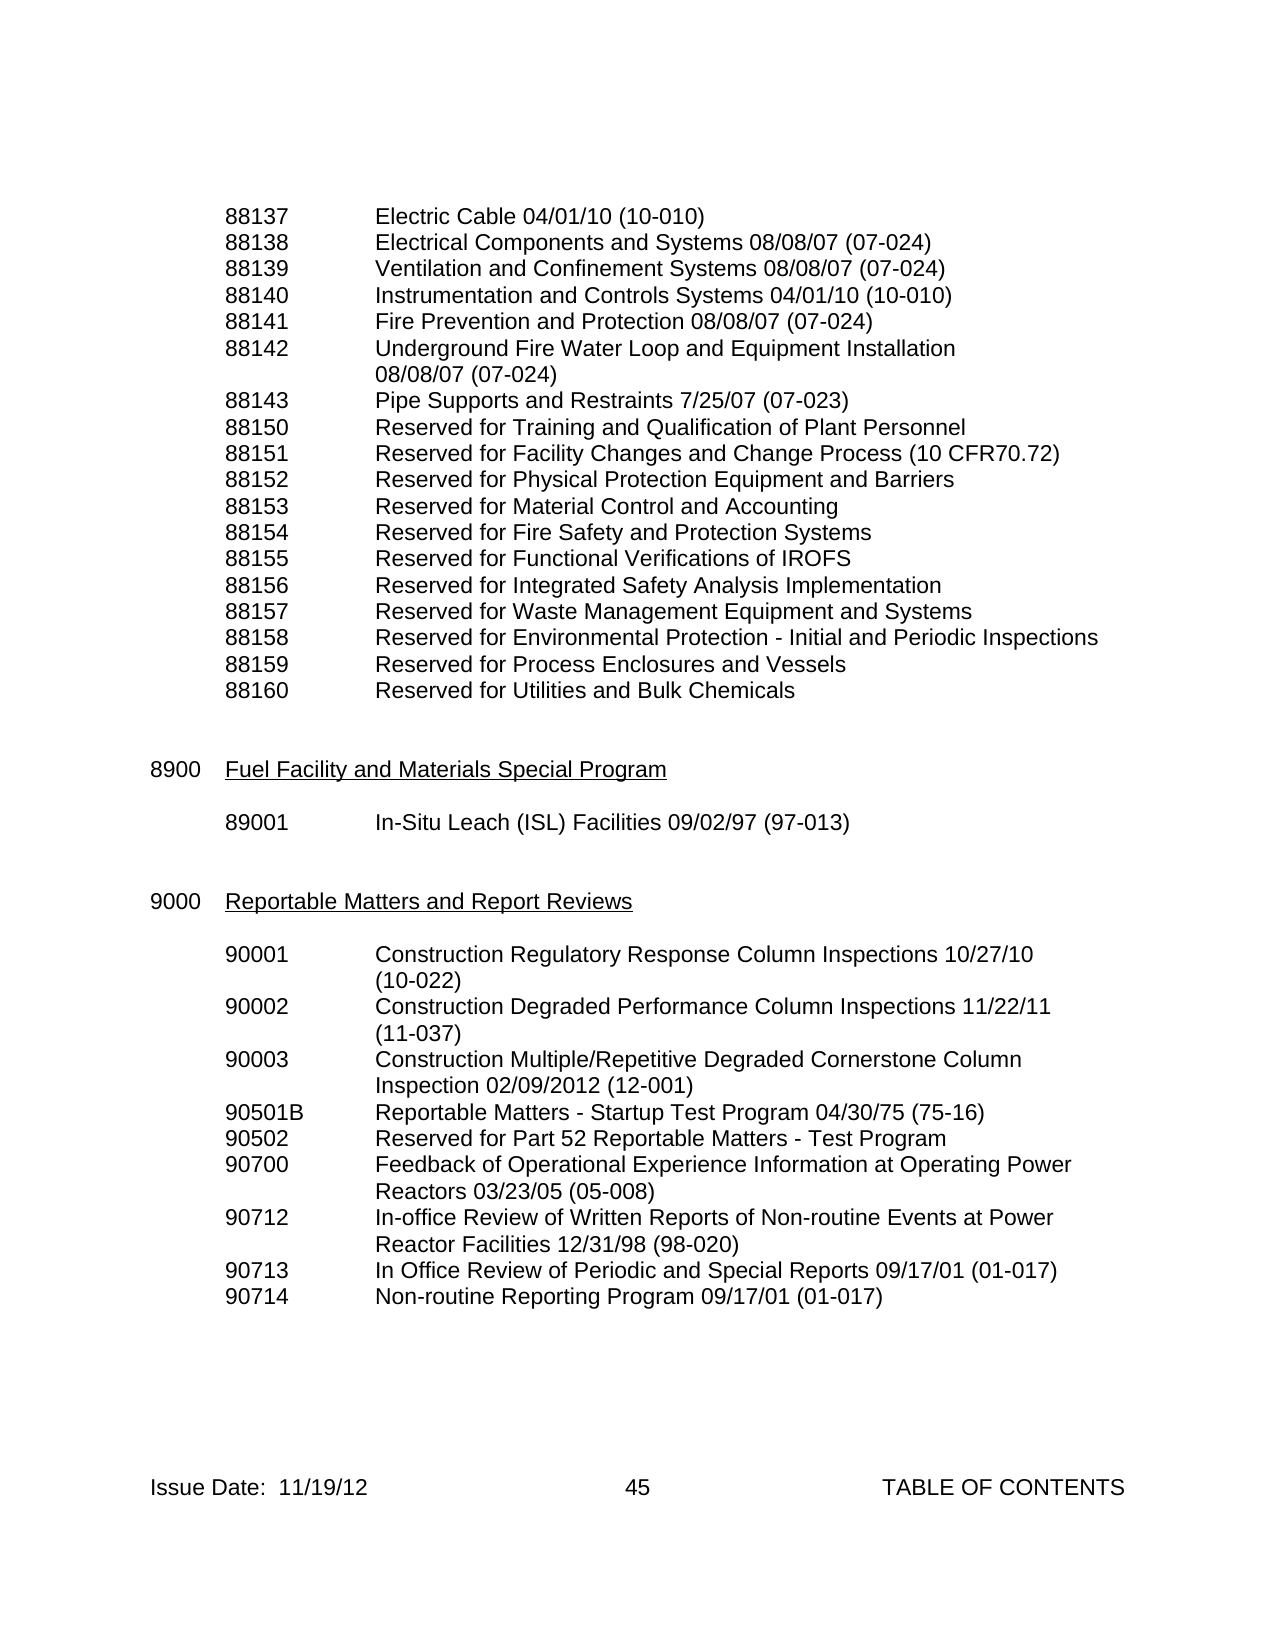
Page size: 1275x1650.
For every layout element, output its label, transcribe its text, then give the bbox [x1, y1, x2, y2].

text 88156 Reserved for Integrated Safety Analysis Implementation [150, 572, 1125, 598]
text 88152 Reserved for Physical Protection Equipment and Barriers [150, 466, 1125, 493]
text 90002 Construction Degraded Performance Column Inspections 11/22/11 [225, 993, 1125, 1020]
text 88140 Instrumentation and Controls Systems 04/01/10 (10-010) [150, 282, 1125, 308]
text 88143 Pipe Supports and Restraints 7/25/07 (07-023) [150, 387, 1125, 413]
text 88151 Reserved for Facility Changes and Change Process (10 CFR70.72) [225, 440, 1125, 466]
text 88137 Electric Cable 04/01/10 (10-010) [150, 203, 1125, 229]
text 88138 Electrical Components and Systems 08/08/07 (07-024) [150, 229, 1125, 255]
text 88160 Reserved for Utilities and Bulk Chemicals [150, 677, 1125, 703]
text 88153 Reserved for Material Control and Accounting [150, 493, 1125, 519]
text (11-037) [375, 1020, 1125, 1046]
text 90501B Reportable Matters - Startup Test Program 04/30/75 (75-16) [225, 1099, 1125, 1125]
text 88139 Ventilation and Confinement Systems 08/08/07 (07-024) [150, 255, 1125, 282]
text 90003 Construction Multiple/Repetitive Degraded Cornerstone Column Inspection 02/09/2012 (12-001) [225, 1046, 1125, 1099]
text 90714 Non-routine Reporting Program 09/17/01 (01-017) [225, 1283, 1125, 1309]
text 90713 In Office Review of Periodic and Special Reports 09/17/01 (01-017) [225, 1257, 1125, 1283]
text 90712 In-office Review of Written Reports of Non-routine Events at Power Reactor Facilities 12/31/98 (98-020) [225, 1204, 1125, 1257]
text 90001 Construction Regulatory Response Column Inspections 10/27/10 [150, 941, 1125, 967]
text (10-022) [150, 967, 1125, 993]
text 08/08/07 (07-024) [375, 361, 1125, 387]
text 88157 Reserved for Waste Management Equipment and Systems [150, 598, 1125, 624]
text 89001 In-Situ Leach (ISL) Facilities 09/02/97 (97-013) [225, 809, 1125, 835]
text 88159 Reserved for Process Enclosures and Vessels [150, 651, 1125, 677]
text 88158 Reserved for Environmental Protection - Initial and Periodic Inspections [225, 624, 1125, 651]
text 88155 Reserved for Functional Verifications of IROFS [150, 545, 1125, 572]
text 8900 Fuel Facility and Materials Special Program [150, 756, 1125, 782]
text 88150 Reserved for Training and Qualification of Plant Personnel [150, 413, 1125, 440]
text 88141 Fire Prevention and Protection 08/08/07 (07-024) [150, 308, 1125, 334]
text 88154 Reserved for Fire Safety and Protection Systems [150, 519, 1125, 545]
text 88142 Underground Fire Water Loop and Equipment Installation [225, 334, 1125, 361]
text 90700 Feedback of Operational Experience Information at Operating Power Reactors 03/23/05 (05-008) [225, 1151, 1125, 1204]
text 9000 Reportable Matters and Report Reviews [150, 888, 1125, 914]
text 90502 Reserved for Part 52 Reportable Matters - Test Program [225, 1125, 1125, 1151]
